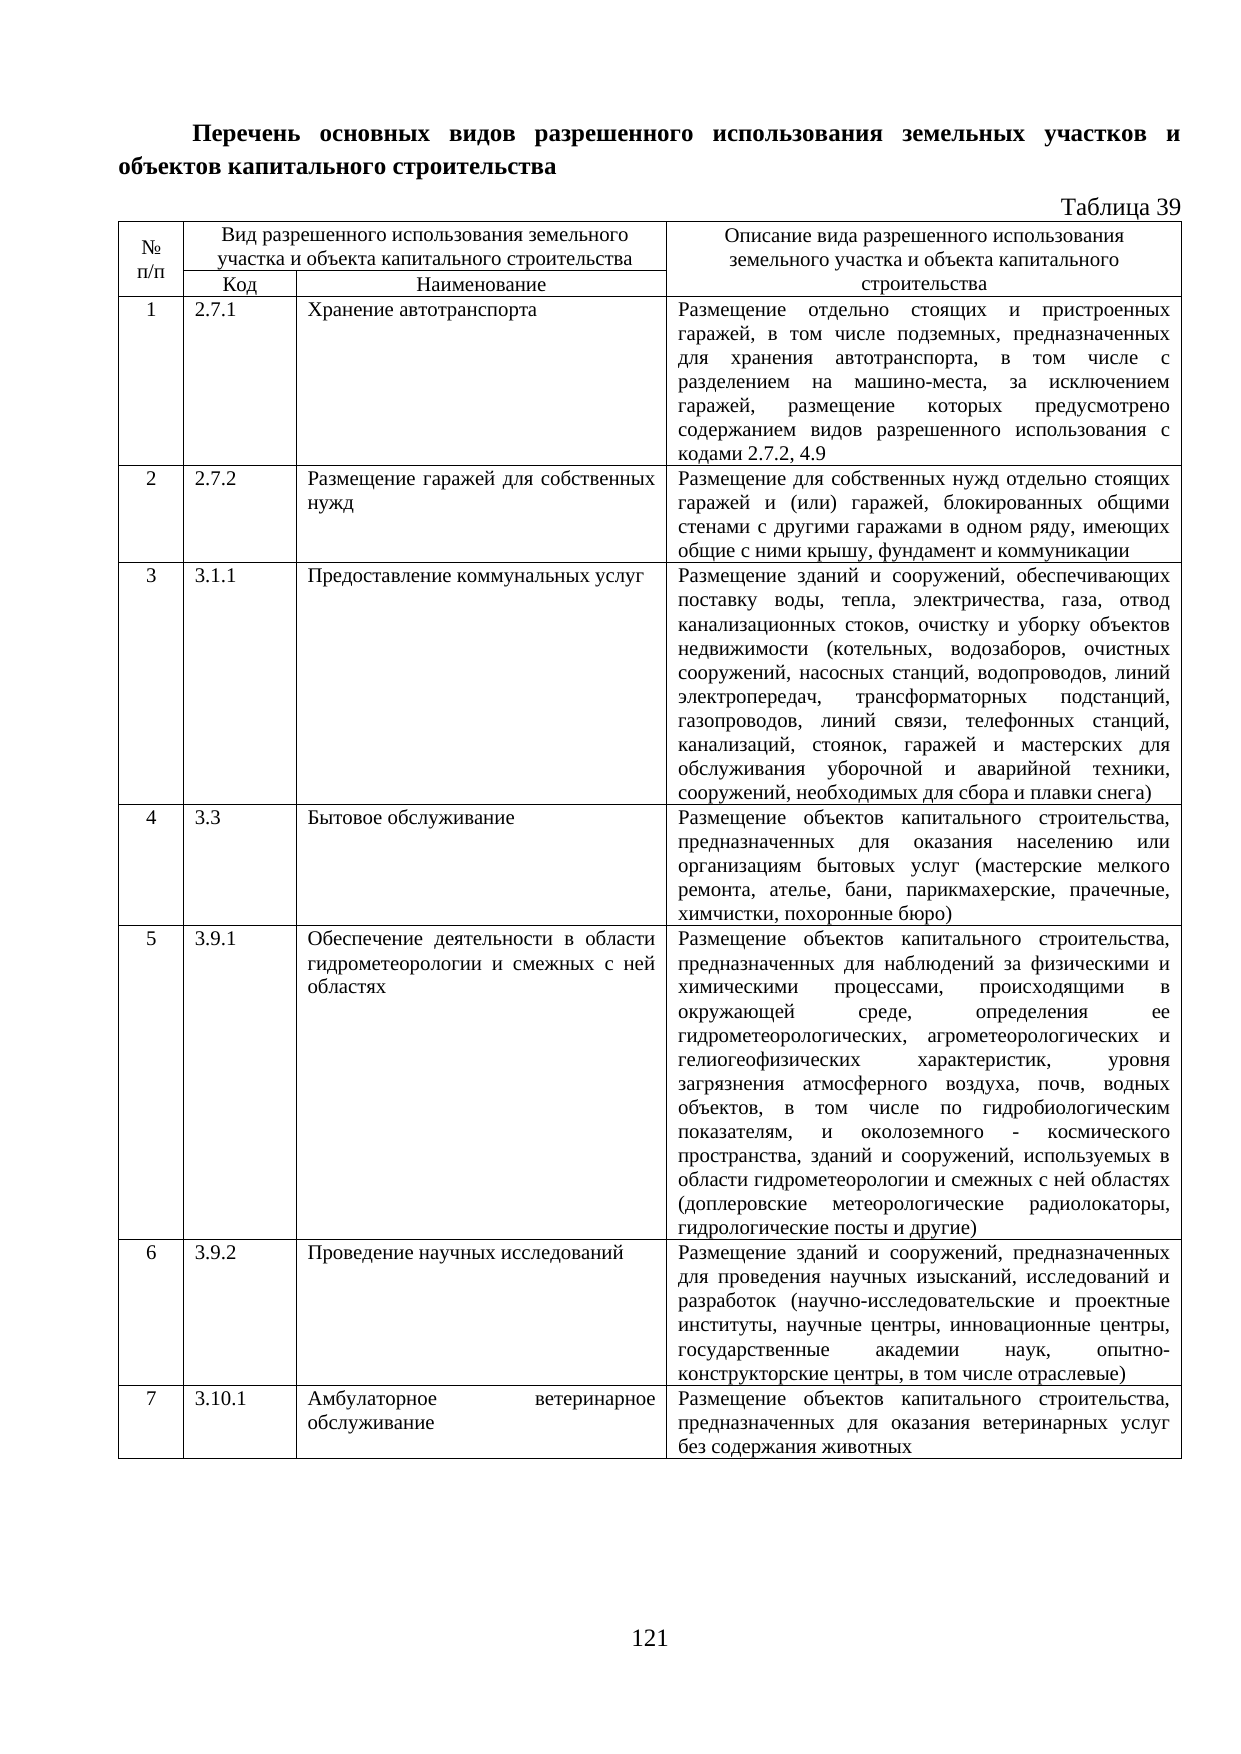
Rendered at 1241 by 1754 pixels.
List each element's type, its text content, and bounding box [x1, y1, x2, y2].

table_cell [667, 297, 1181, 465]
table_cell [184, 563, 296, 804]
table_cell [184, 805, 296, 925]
text Таблица 39 [192, 192, 1181, 221]
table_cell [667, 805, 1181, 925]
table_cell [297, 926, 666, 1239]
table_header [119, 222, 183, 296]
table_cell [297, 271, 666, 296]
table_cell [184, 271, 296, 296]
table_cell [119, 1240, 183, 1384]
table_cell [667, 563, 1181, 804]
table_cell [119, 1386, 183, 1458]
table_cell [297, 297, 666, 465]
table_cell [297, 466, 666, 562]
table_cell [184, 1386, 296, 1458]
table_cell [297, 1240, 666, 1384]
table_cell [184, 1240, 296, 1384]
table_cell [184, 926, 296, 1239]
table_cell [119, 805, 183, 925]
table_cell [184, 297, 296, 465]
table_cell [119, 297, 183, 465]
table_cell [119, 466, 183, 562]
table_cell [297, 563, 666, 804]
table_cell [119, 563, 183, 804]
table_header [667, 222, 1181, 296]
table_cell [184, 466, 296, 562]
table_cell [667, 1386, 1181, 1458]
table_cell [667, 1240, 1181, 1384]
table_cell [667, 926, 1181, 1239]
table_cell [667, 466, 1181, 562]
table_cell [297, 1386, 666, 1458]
list Перечень основных видов разрешенного использования земельных участков и объектов капитального строительства [118, 118, 1181, 180]
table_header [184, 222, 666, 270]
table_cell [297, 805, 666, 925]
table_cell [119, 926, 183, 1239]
